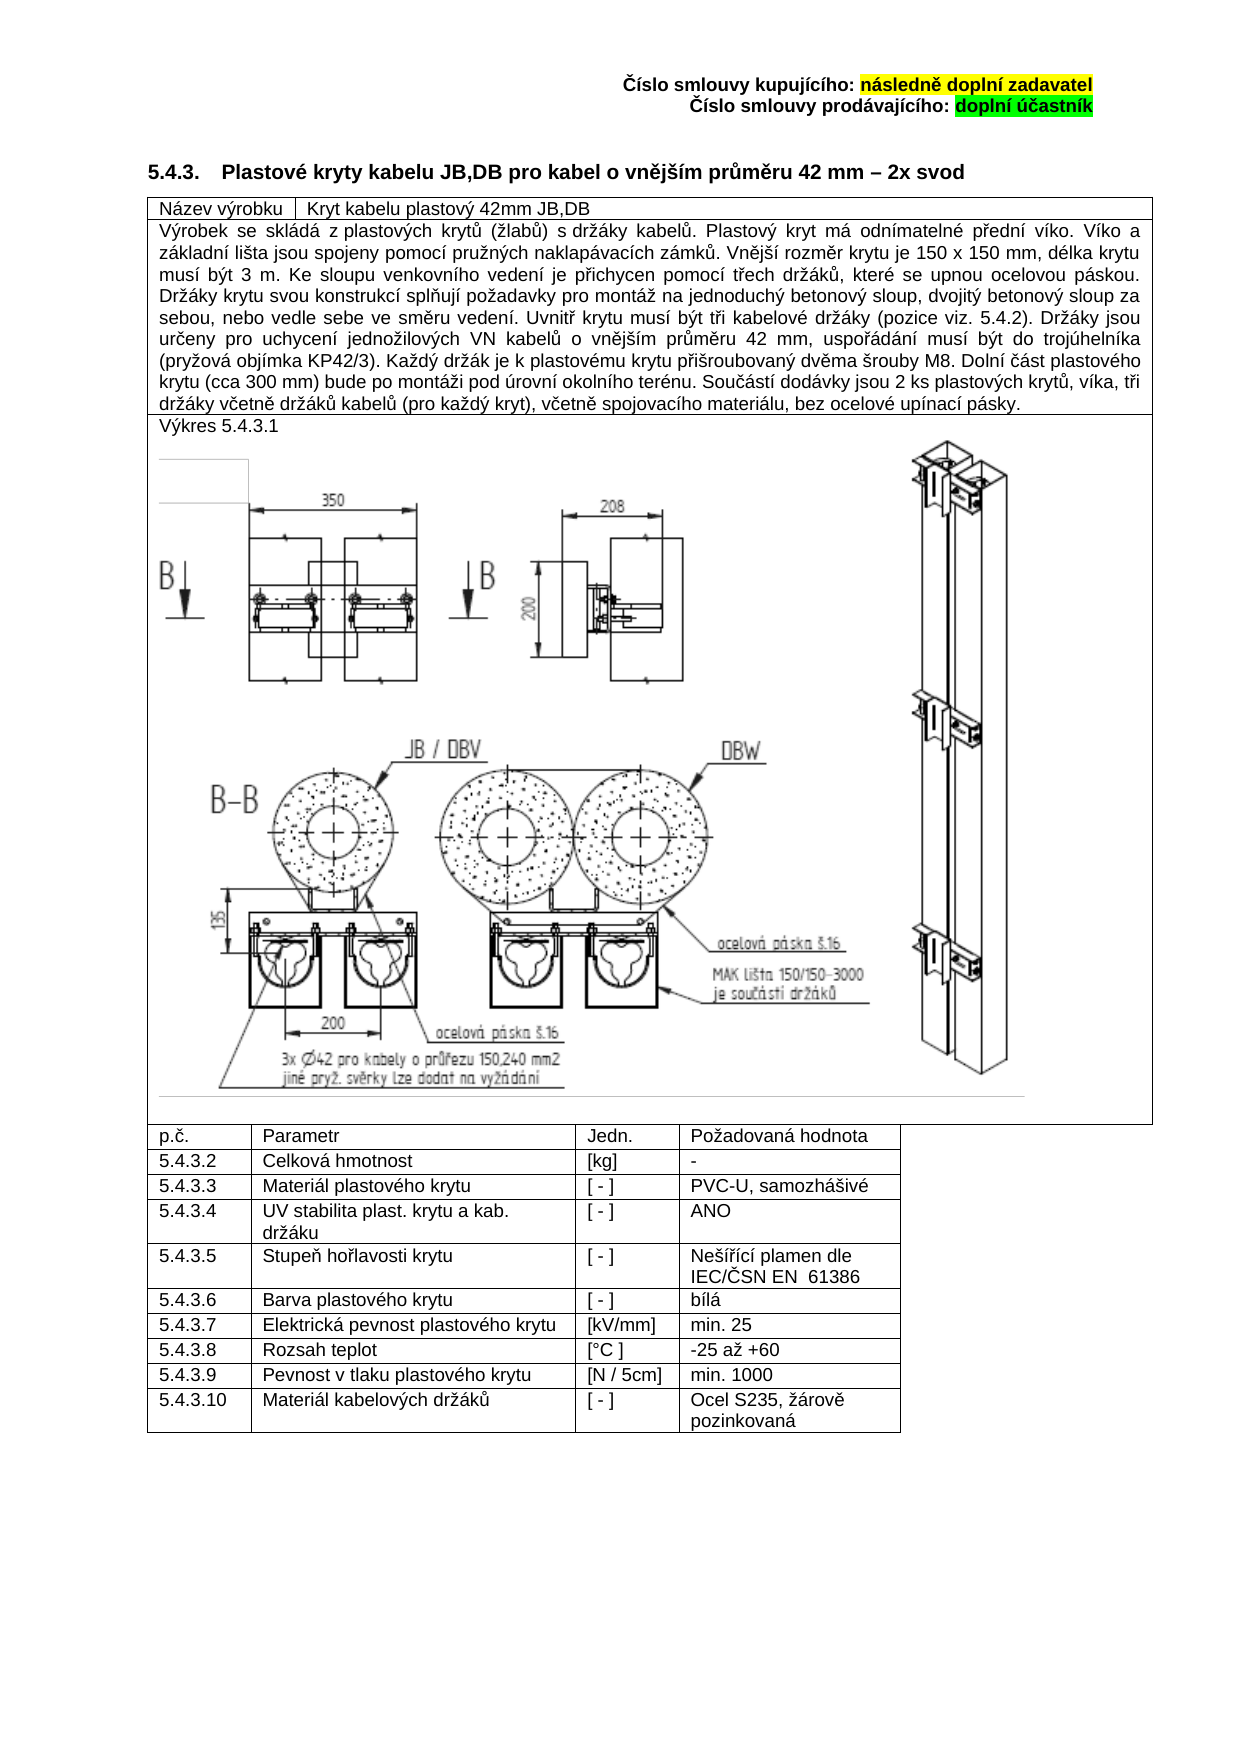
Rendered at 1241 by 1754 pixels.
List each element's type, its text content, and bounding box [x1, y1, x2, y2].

table_cell Materiál plastového krytu [252, 1175, 575, 1199]
table_cell [ - ] [576, 1289, 679, 1312]
table_cell Jedn. [576, 1125, 679, 1149]
table_cell Pevnost v tlaku plastového krytu [252, 1364, 575, 1387]
table_cell Materiál kabelových držáků [252, 1389, 575, 1432]
table_cell min. 25 [680, 1314, 900, 1337]
table_cell [ - ] [576, 1200, 679, 1243]
table_cell 5.4.3.4 [148, 1200, 251, 1243]
table_cell 5.4.3.7 [148, 1314, 251, 1337]
table_cell - [680, 1150, 900, 1174]
table_cell Parametr [252, 1125, 575, 1149]
table_cell UV stabilita plast. krytu a kab. držáku [252, 1200, 575, 1243]
table_cell [°C ] [576, 1339, 679, 1362]
table_cell [kg] [576, 1150, 679, 1174]
table_header Název výrobku [148, 198, 295, 219]
table_cell Požadovaná hodnota [680, 1125, 900, 1149]
table_cell 5.4.3.5 [148, 1244, 251, 1287]
table_cell [N / 5cm] [576, 1364, 679, 1387]
table_cell 5.4.3.9 [148, 1364, 251, 1387]
table_cell 5.4.3.2 [148, 1150, 251, 1174]
table_cell [ - ] [576, 1389, 679, 1432]
list Plastové kryty kabelu JB,DB pro kabel o vnějším průměru 42 mm – 2x svod [148, 160, 1093, 184]
table_cell Nešířící plamen dle IEC/ČSN EN 61386 [680, 1244, 900, 1287]
table_cell [kV/mm] [576, 1314, 679, 1337]
table_cell p.č. [148, 1125, 251, 1149]
table_cell min. 1000 [680, 1364, 900, 1387]
table_cell 5.4.3.10 [148, 1389, 251, 1432]
table_cell [ - ] [576, 1244, 679, 1287]
table_cell 5.4.3.3 [148, 1175, 251, 1199]
table_cell Barva plastového krytu [252, 1289, 575, 1312]
table_cell Rozsah teplot [252, 1339, 575, 1362]
table_cell [ - ] [576, 1175, 679, 1199]
table_cell Ocel S235, žárově pozinkovaná [680, 1389, 900, 1432]
table_cell Celková hmotnost [252, 1150, 575, 1174]
table_cell 5.4.3.8 [148, 1339, 251, 1362]
table_cell Výkres 5.4.3.1 [148, 415, 1152, 1124]
table_cell Stupeň hořlavosti krytu [252, 1244, 575, 1287]
table_cell -25 až +60 [680, 1339, 900, 1362]
table_cell Výrobek se skládá z plastových krytů (žlabů) s držáky kabelů. Plastový kryt má odnímatelné přední víko. Víko a základní lišta jsou spojeny pomocí pružných naklapávacích zámků. Vnější rozměr krytu je 150 x 150 mm, délka krytu musí být 3 m. Ke sloupu venkovního vedení je přichycen pomocí třech držáků, které se upnou ocelovou páskou. Držáky krytu svou konstrukcí splňují požadavky pro montáž na jednoduchý betonový sloup, dvojitý betonový sloup za sebou, nebo vedle sebe ve směru vedení. Uvnitř krytu musí být tři kabelové držáky (pozice viz. 5.4.2). Držáky jsou určeny pro uchycení jednožilových VN kabelů o vnějším průměru 42 mm, uspořádání musí být do trojúhelníka (pryžová objímka KP42/3). Každý držák je k plastovému krytu přišroubovaný dvěma šrouby M8. Dolní část plastového krytu (cca 300 mm) bude po montáži pod úrovní okolního terénu. Součástí dodávky jsou 2 ks plastových krytů, víka, tři držáky včetně držáků kabelů (pro každý kryt), včetně spojovacího materiálu, bez ocelové upínací pásky. [148, 220, 1152, 414]
table_header Kryt kabelu plastový 42mm JB,DB [296, 198, 1152, 219]
table_cell 5.4.3.6 [148, 1289, 251, 1312]
table_cell PVC-U, samozhášivé [680, 1175, 900, 1199]
table_cell Elektrická pevnost plastového krytu [252, 1314, 575, 1337]
table_cell bílá [680, 1289, 900, 1312]
table_cell ANO [680, 1200, 900, 1243]
